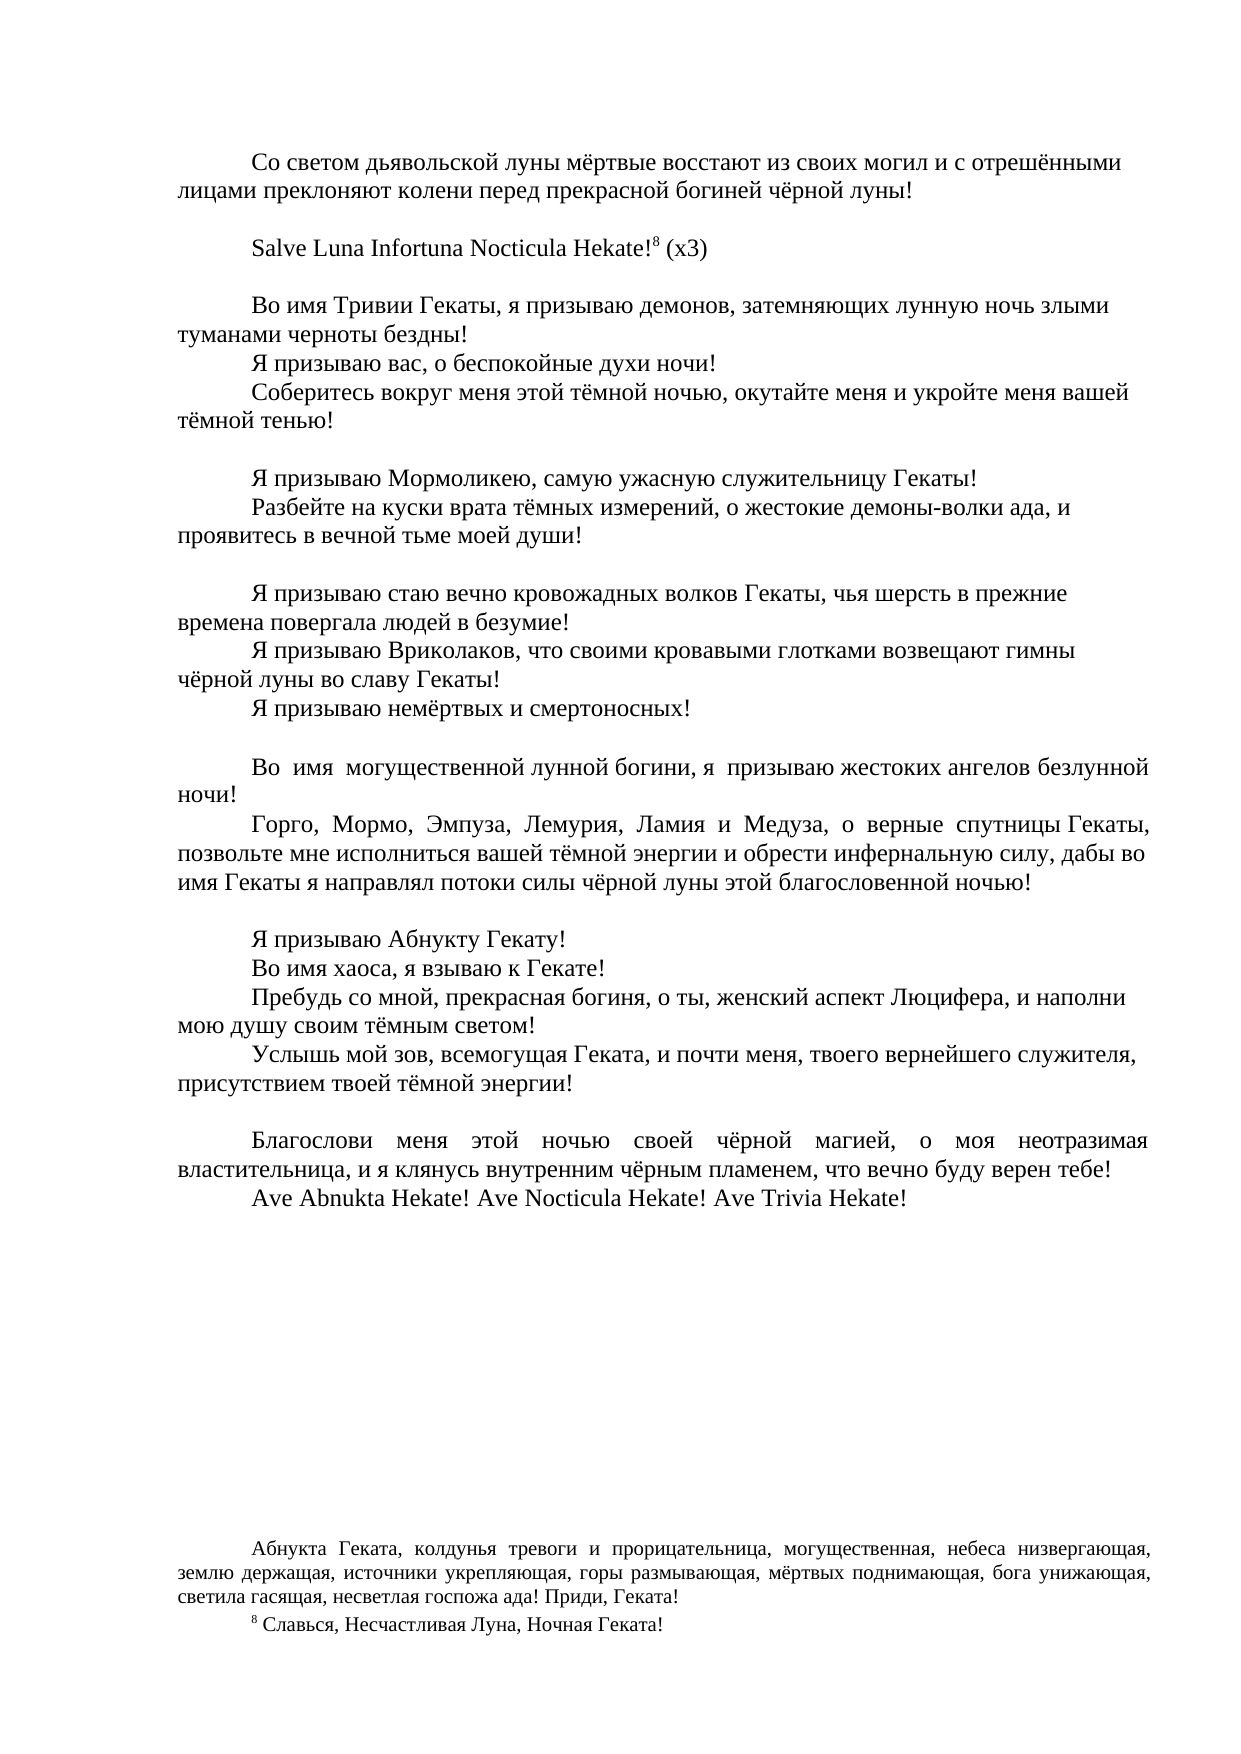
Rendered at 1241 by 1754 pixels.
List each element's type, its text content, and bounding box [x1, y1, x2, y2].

text Услышь мой зов, всемогущая Геката, и почти меня, твоего вернейшего служителя, присутствием твоей тёмной энергии! [177, 1039, 1163, 1097]
text Пребудь со мной, прекрасная богиня, о ты, женский аспект Люцифера, и наполни мою душу своим тёмным светом! [177, 982, 1163, 1039]
text Я призываю немёртвых и смертоносных! [251, 693, 1163, 722]
text Благослови меня этой ночью своей чёрной магией, о моя неотразимая властительница, и я клянусь внутренним чёрным пламенем, что вечно буду верен тебе! [177, 1125, 1152, 1183]
text позвольте мне исполниться вашей тёмной энергии и обрести инфернальную силу, дабы во имя Гекаты я направлял потоки силы чёрной луны этой благословенной ночью! [177, 838, 1163, 895]
text Я призываю вас, о беспокойные духи ночи! [251, 348, 1163, 377]
text Во имя хаоса, я взываю к Гекате! [251, 953, 1163, 982]
text Я призываю Вриколаков, что своими кровавыми глотками возвещают гимны чёрной луны во славу Гекаты! [177, 636, 1142, 693]
text 8 Славься, Несчастливая Луна, Ночная Геката! [251, 1612, 1163, 1636]
text Я призываю Мормоликею, самую ужасную служительницу Гекаты! [251, 463, 1163, 492]
text Salve Luna Infortuna Nocticula Hekate!8 (x3) [251, 233, 1163, 262]
text Со светом дьявольской луны мёртвые восстают из своих могил и с отрешёнными лицами преклоняют колени перед прекрасной богиней чёрной луны! [177, 147, 1163, 204]
text Разбейте на куски врата тёмных измерений, о жестокие демоны-волки ада, и проявитесь в вечной тьме моей души! [177, 492, 1163, 549]
text Горго, Мормо, Эмпуза, Лемурия, Ламия и Медуза, о верные спутницы Гекаты, [251, 809, 1163, 838]
text Я призываю Абнукту Гекату! [251, 924, 1163, 953]
text Соберитесь вокруг меня этой тёмной ночью, окутайте меня и укройте меня вашей тёмной тенью! [177, 377, 1163, 434]
text Во имя Тривии Гекаты, я призываю демонов, затемняющих лунную ночь злыми туманами черноты бездны! [177, 291, 1163, 348]
text Во имя могущественной лунной богини, я призываю жестоких ангелов безлунной [251, 752, 1163, 780]
text ночи! [177, 779, 237, 808]
text Абнукта Геката, колдунья тревоги и прорицательница, могущественная, небеса низвергающая, землю держащая, источники укрепляющая, горы размывающая, мёртвых поднимающая, бога унижающая, светила гасящая, несветлая госпожа ада! Приди, Геката! [177, 1536, 1152, 1608]
text Я призываю стаю вечно кровожадных волков Гекаты, чья шерсть в прежние времена повергала людей в безумие! [177, 578, 1073, 636]
text Ave Abnukta Hekate! Ave Nocticula Hekate! Ave Trivia Hekate! [251, 1183, 1163, 1212]
